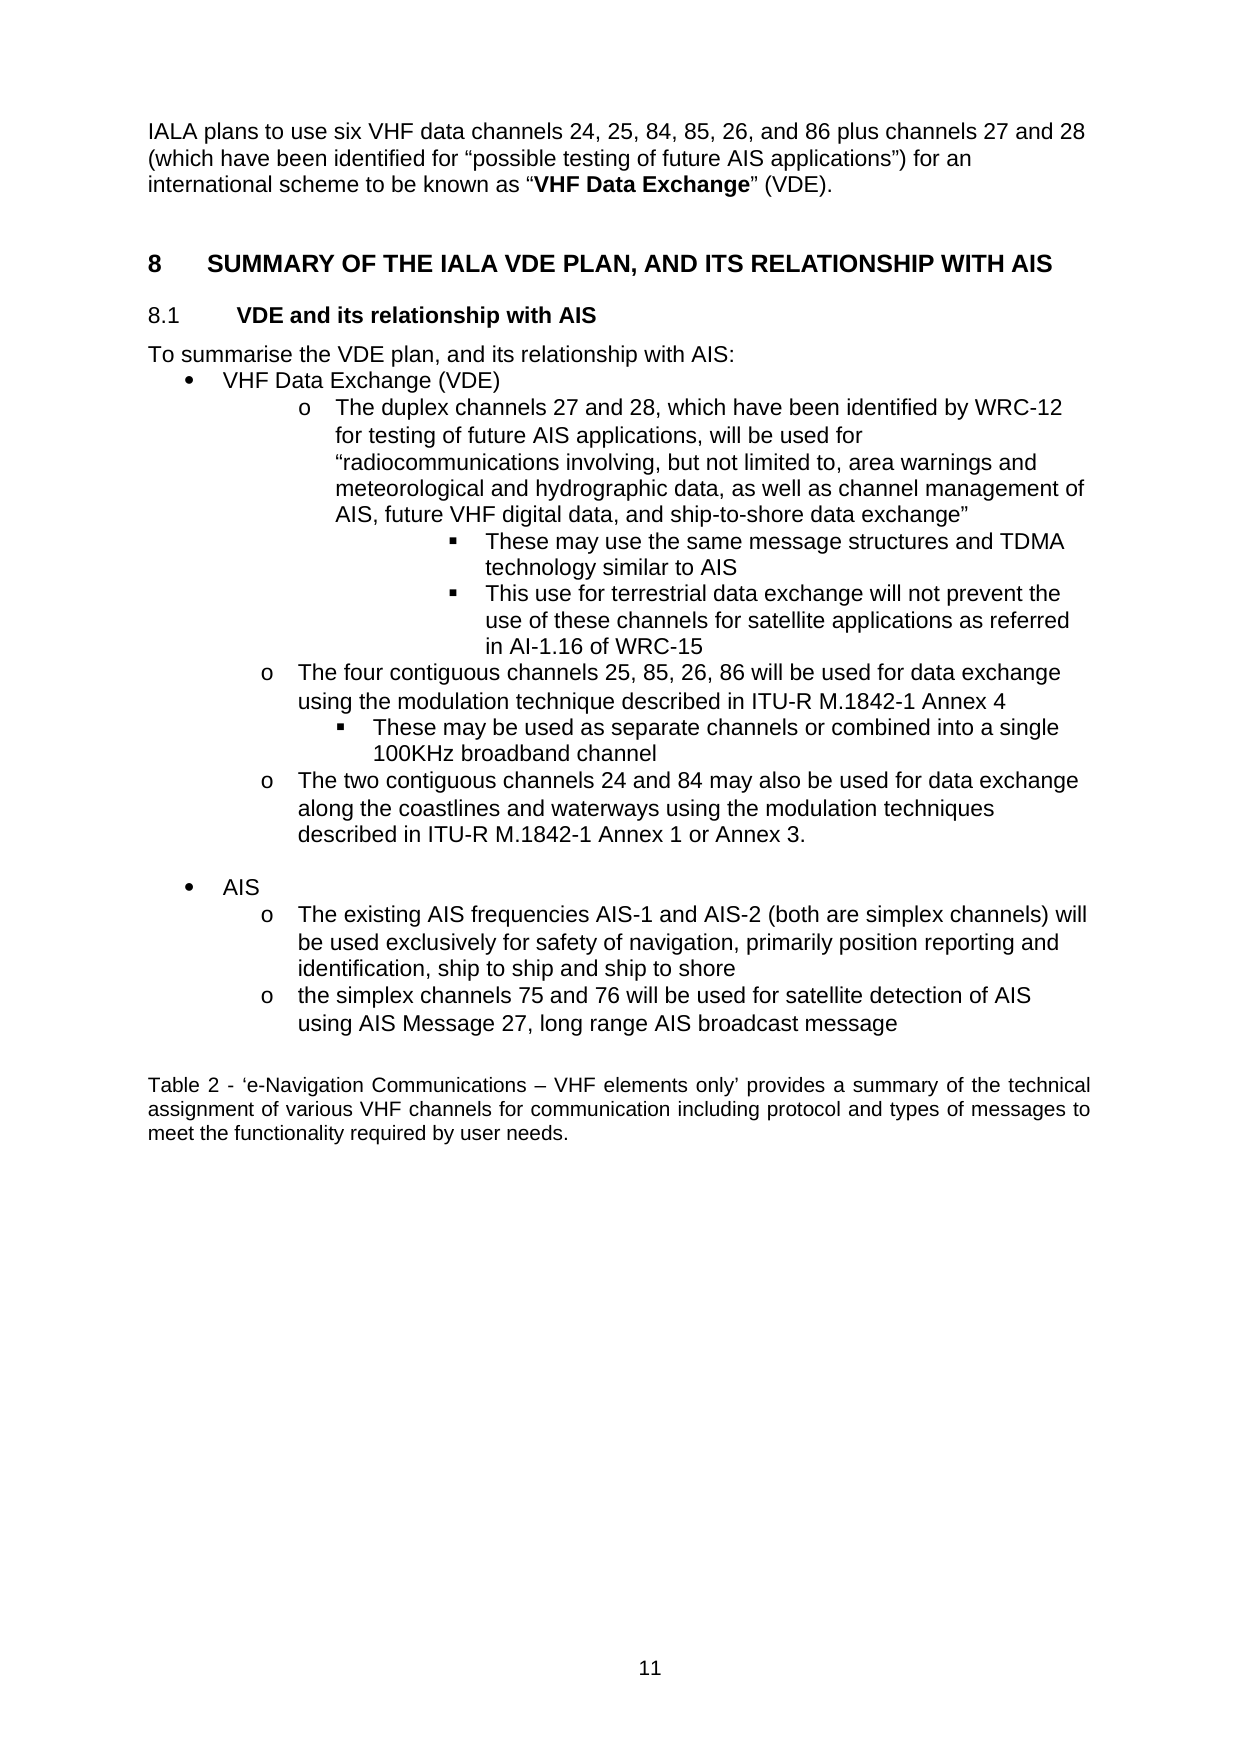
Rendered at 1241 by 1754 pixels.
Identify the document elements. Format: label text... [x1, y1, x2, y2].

list AIS [185, 874, 1092, 901]
text Table 2 - ‘e-Navigation Communications – VHF elements only’ provides a summary of the technical assignment of various VHF channels for communication including protocol and types of messages to meet the functionality required by user needs. [148, 1073, 1092, 1144]
subtitle Summary of the IALA VDE plan, and its relationship with AIS [148, 248, 1092, 277]
list These may use the same message structures and TDMA technology similar to AIS [448, 528, 1092, 580]
text IALA plans to use six VHF data channels 24, 25, 84, 85, 26, and 86 plus channels 27 and 28 (which have been identified for “possible testing of future AIS applications”) for an international scheme to be known as “VHF Data Exchange” (VDE). [148, 118, 1092, 197]
list The existing AIS frequencies AIS-1 and AIS-2 (both are simplex channels) will be used exclusively for safety of navigation, primarily position reporting and identification, ship to ship and ship to shore [260, 901, 1092, 982]
list The two contiguous channels 24 and 84 may also be used for data exchange along the coastlines and waterways using the modulation techniques described in ITU-R M.1842-1 Annex 1 or Annex 3. [260, 767, 1092, 848]
list The duplex channels 27 and 28, which have been identified by WRC-12 for testing of future AIS applications, will be used for “radiocommunications involving, but not limited to, area warnings and meteorological and hydrographic data, as well as channel management of AIS, future VHF digital data, and ship-to-shore data exchange” [298, 394, 1092, 528]
list the simplex channels 75 and 76 will be used for satellite detection of AIS using AIS Message 27, long range AIS broadcast message [260, 982, 1092, 1036]
list VHF Data Exchange (VDE) [185, 367, 1092, 394]
list These may be used as separate channels or combined into a single 100KHz broadband channel [335, 714, 1092, 767]
subtitle VDE and its relationship with AIS [148, 302, 1092, 329]
text To summarise the VDE plan, and its relationship with AIS: [148, 341, 1092, 367]
list The four contiguous channels 25, 85, 26, 86 will be used for data exchange using the modulation technique described in ITU-R M.1842-1 Annex 4 [260, 659, 1092, 714]
list This use for terrestrial data exchange will not prevent the use of these channels for satellite applications as referred in AI-1.16 of WRC-15 [448, 580, 1092, 659]
